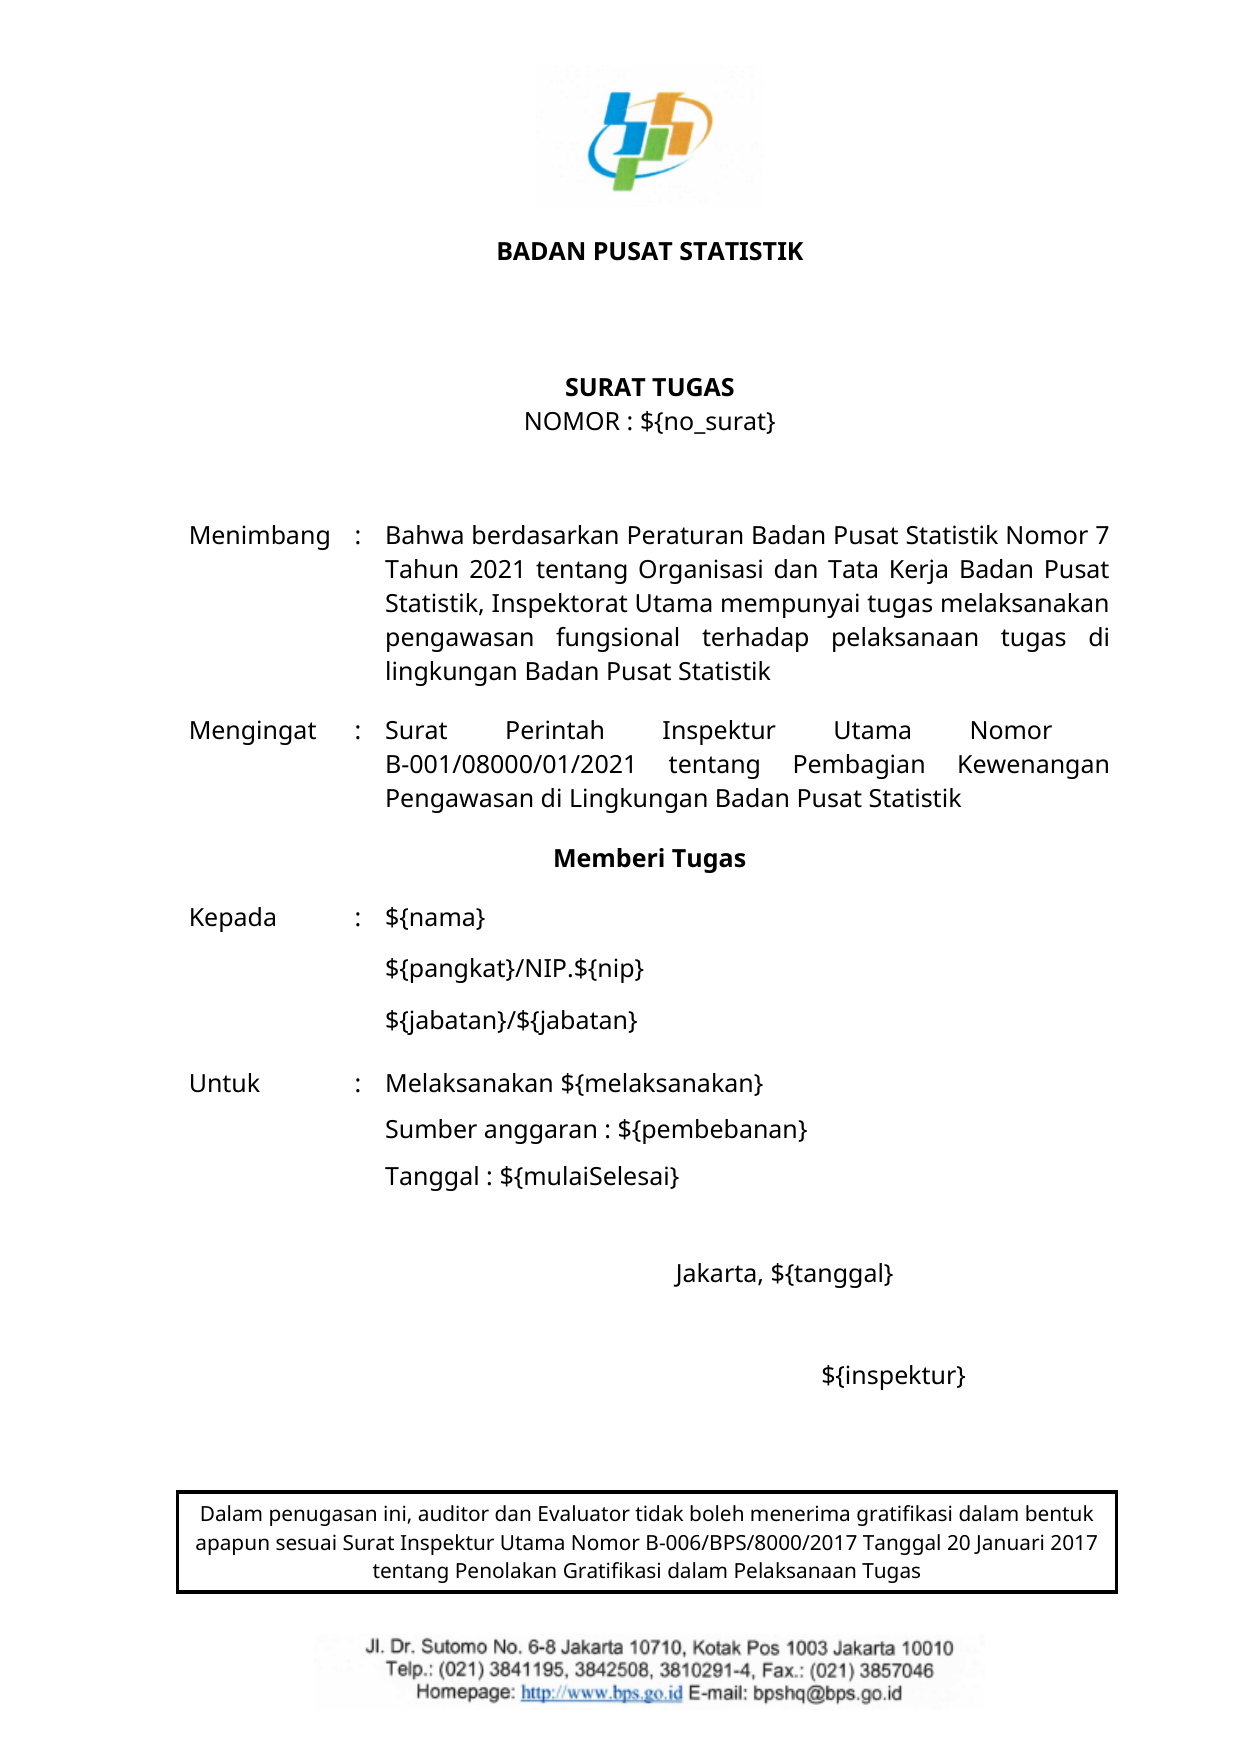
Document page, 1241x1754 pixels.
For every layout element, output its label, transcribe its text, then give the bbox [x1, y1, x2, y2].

table_header Bahwa berdasarkan Peraturan Badan Pusat Statistik Nomor 7 Tahun 2021 tentang Organisasi dan Tata Kerja Badan Pusat Statistik, Inspektorat Utama mempunyai tugas melaksanakan pengawasan fungsional terhadap pelaksanaan tugas di lingkungan Badan Pusat Statistik [374, 505, 1122, 701]
picture [536, 65, 763, 207]
table_cell Memberi Tugas [177, 828, 1122, 887]
table_cell Mengingat [177, 701, 343, 828]
table_header : [343, 505, 374, 701]
text NOMOR : ${no_surat} [177, 404, 1122, 438]
table_cell Surat Perintah Inspektur Utama Nomor B-001/08000/01/2021 tentang Pembagian Kewenangan Pengawasan di Lingkungan Badan Pusat Statistik [374, 701, 1122, 828]
table_cell : [343, 701, 374, 828]
picture [313, 1634, 986, 1710]
table_header Menimbang [177, 505, 343, 701]
table_cell : [343, 887, 374, 1053]
text Jakarta, ${tanggal} [650, 1256, 1122, 1290]
table_cell Kepada [177, 887, 343, 1053]
table_cell Melaksanakan ${melaksanakan} Sumber anggaran : ${pembebanan} Tanggal : ${mulaiSelesai} [374, 1053, 1122, 1205]
table_cell Untuk [177, 1053, 343, 1205]
text ${inspektur} [665, 1357, 1122, 1391]
text SURAT TUGAS [177, 370, 1122, 404]
table_cell ${nama} ${pangkat}/NIP.${nip} ${jabatan}/${jabatan} [374, 887, 1122, 1053]
table_cell : [343, 1053, 374, 1205]
text BADAN PUSAT STATISTIK [177, 233, 1122, 267]
